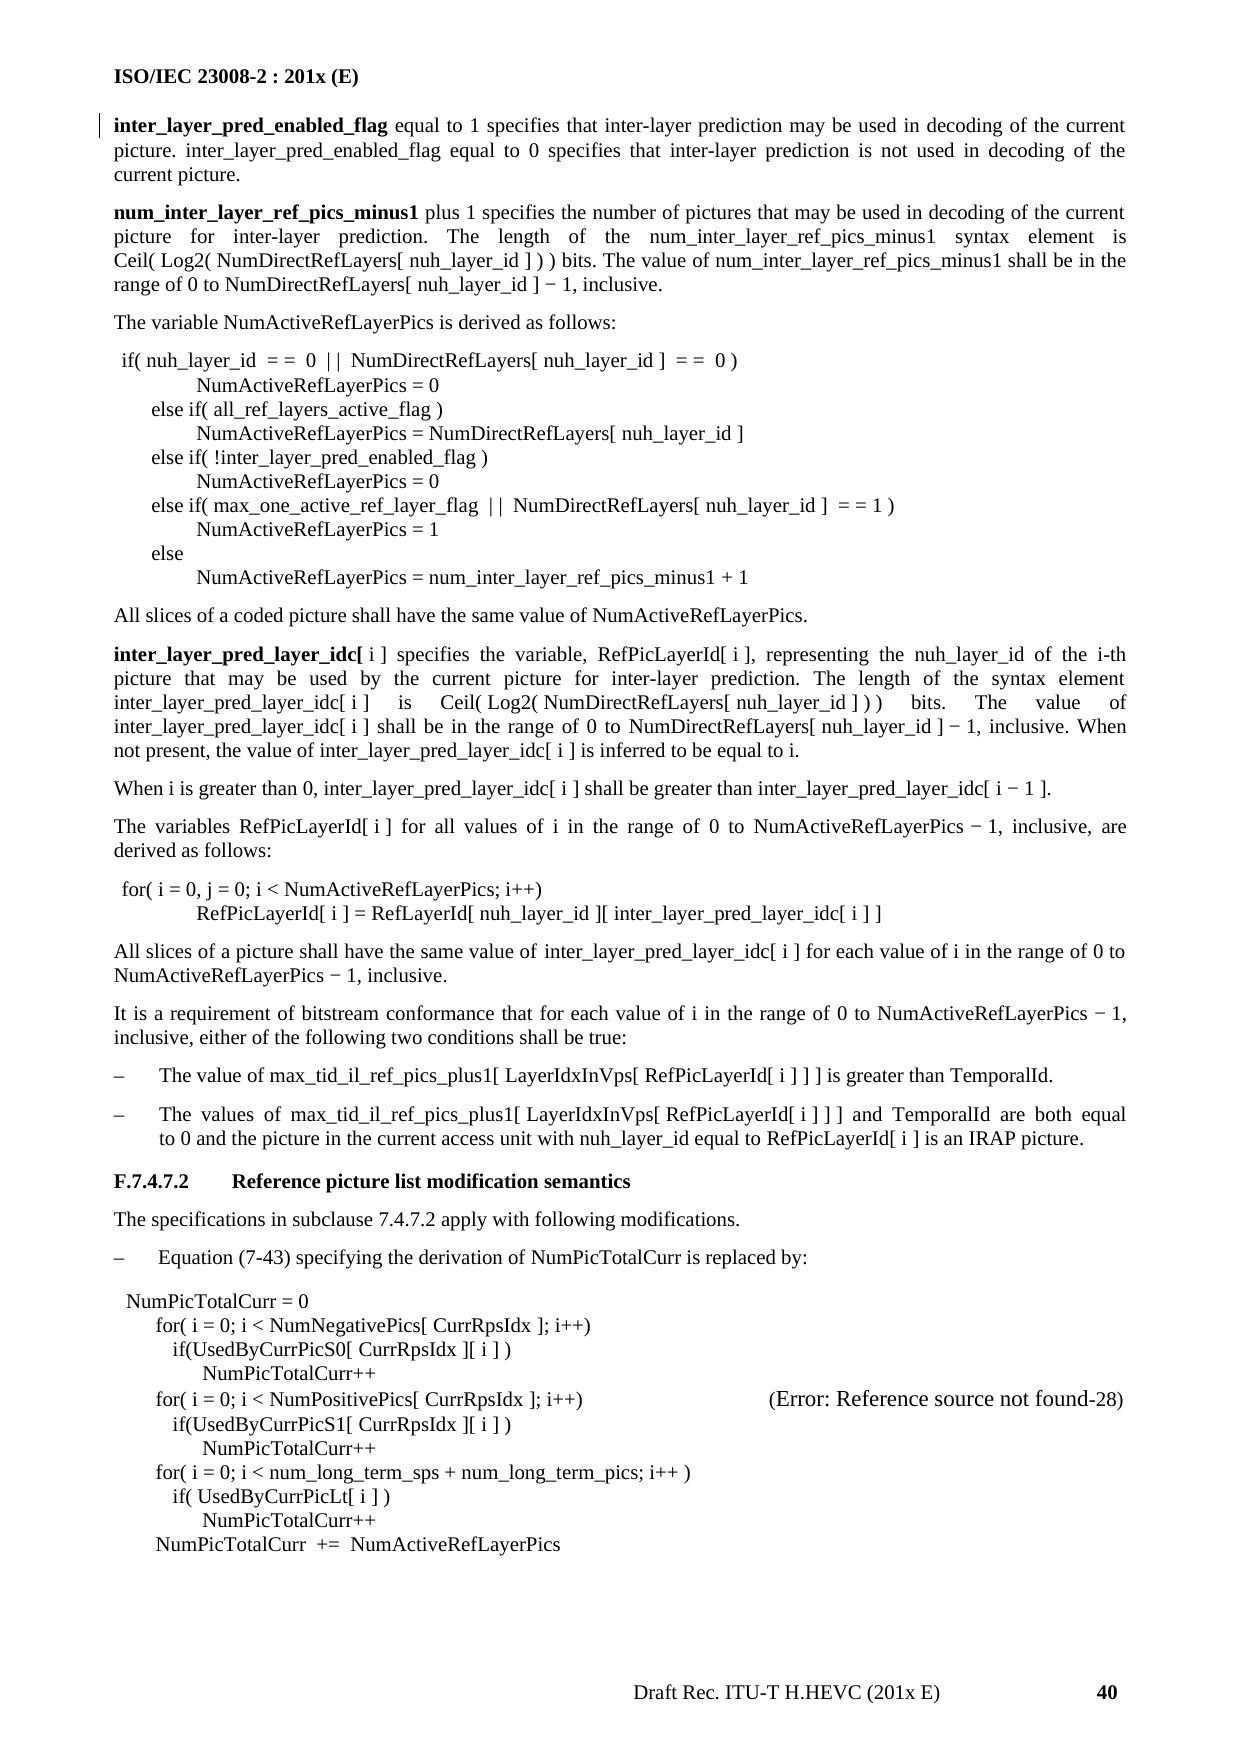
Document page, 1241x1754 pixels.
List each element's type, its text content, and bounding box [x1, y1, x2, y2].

text All slices of a picture shall have the same value of inter_layer_pred_layer_idc[ i ] for each value of i in the range of 0 to NumActiveRefLayerPics − 1, inclusive. [113, 939, 1127, 987]
text The variables RefPicLayerId[ i ] for all values of i in the range of 0 to NumActiveRefLayerPics − 1, inclusive, are derived as follows: [113, 814, 1127, 862]
text It is a requirement of bitstream conformance that for each value of i in the range of 0 to NumActiveRefLayerPics − 1, inclusive, either of the following two conditions shall be true: [113, 1001, 1127, 1049]
text inter_layer_pred_layer_idc[ i ] specifies the variable, RefPicLayerId[ i ], representing the nuh_layer_id of the i-th picture that may be used by the current picture for inter-layer prediction. The length of the syntax element inter_layer_pred_layer_idc[ i ] is Ceil( Log2( NumDirectRefLayers[ nuh_layer_id ] ) ) bits. The value of inter_layer_pred_layer_idc[ i ] shall be in the range of 0 to NumDirectRefLayers[ nuh_layer_id ] − 1, inclusive. When not present, the value of inter_layer_pred_layer_idc[ i ] is inferred to be equal to i. [113, 641, 1127, 762]
text – The value of max_tid_il_ref_pics_plus1[ LayerIdxInVps[ RefPicLayerId[ i ] ] ] is greater than TemporalId. [113, 1063, 1127, 1087]
list Reference picture list modification semantics [113, 1168, 1127, 1193]
text – The values of max_tid_il_ref_pics_plus1[ LayerIdxInVps[ RefPicLayerId[ i ] ] ] and TemporalId are both equal to 0 and the picture in the current access unit with nuh_layer_id equal to RefPicLayerId[ i ] is an IRAP picture. [113, 1102, 1127, 1150]
text The specifications in subclause 7.4.7.2 apply with following modifications. [113, 1207, 1127, 1231]
text When i is greater than 0, inter_layer_pred_layer_idc[ i ] shall be greater than inter_layer_pred_layer_idc[ i − 1 ]. [113, 776, 1127, 800]
text if( nuh_layer_id = = 0 | | NumDirectRefLayers[ nuh_layer_id ] = = 0 ) NumActiveRefLayerPics = 0 else if( all_ref_layers_active_flag ) NumActiveRefLayerPics = NumDirectRefLayers[ nuh_layer_id ] else if( !inter_layer_pred_enabled_flag ) NumActiveRefLayerPics = 0 else if( max_one_active_ref_layer_flag | | NumDirectRefLayers[ nuh_layer_id ] = = 1 ) NumActiveRefLayerPics = 1 else NumActiveRefLayerPics = num_inter_layer_ref_pics_minus1 + 1 [121, 348, 1127, 589]
text All slices of a coded picture shall have the same value of NumActiveRefLayerPics. [113, 603, 1127, 627]
text The variable NumActiveRefLayerPics is derived as follows: [113, 310, 1127, 334]
text for( i = 0, j = 0; i < NumActiveRefLayerPics; i++) RefPicLayerId[ i ] = RefLayerId[ nuh_layer_id ][ inter_layer_pred_layer_idc[ i ] ] [121, 876, 1127, 924]
text num_inter_layer_ref_pics_minus1 plus 1 specifies the number of pictures that may be used in decoding of the current picture for inter-layer prediction. The length of the num_inter_layer_ref_pics_minus1 syntax element is Ceil( Log2( NumDirectRefLayers[ nuh_layer_id ] ) ) bits. The value of num_inter_layer_ref_pics_minus1 shall be in the range of 0 to NumDirectRefLayers[ nuh_layer_id ] − 1, inclusive. [113, 200, 1127, 296]
text – Equation (7-43) specifying the derivation of NumPicTotalCurr is replaced by: [113, 1245, 1127, 1269]
text inter_layer_pred_enabled_flag equal to 1 specifies that inter-layer prediction may be used in decoding of the current picture. inter_layer_pred_enabled_flag equal to 0 specifies that inter-layer prediction is not used in decoding of the current picture. [113, 113, 1127, 186]
